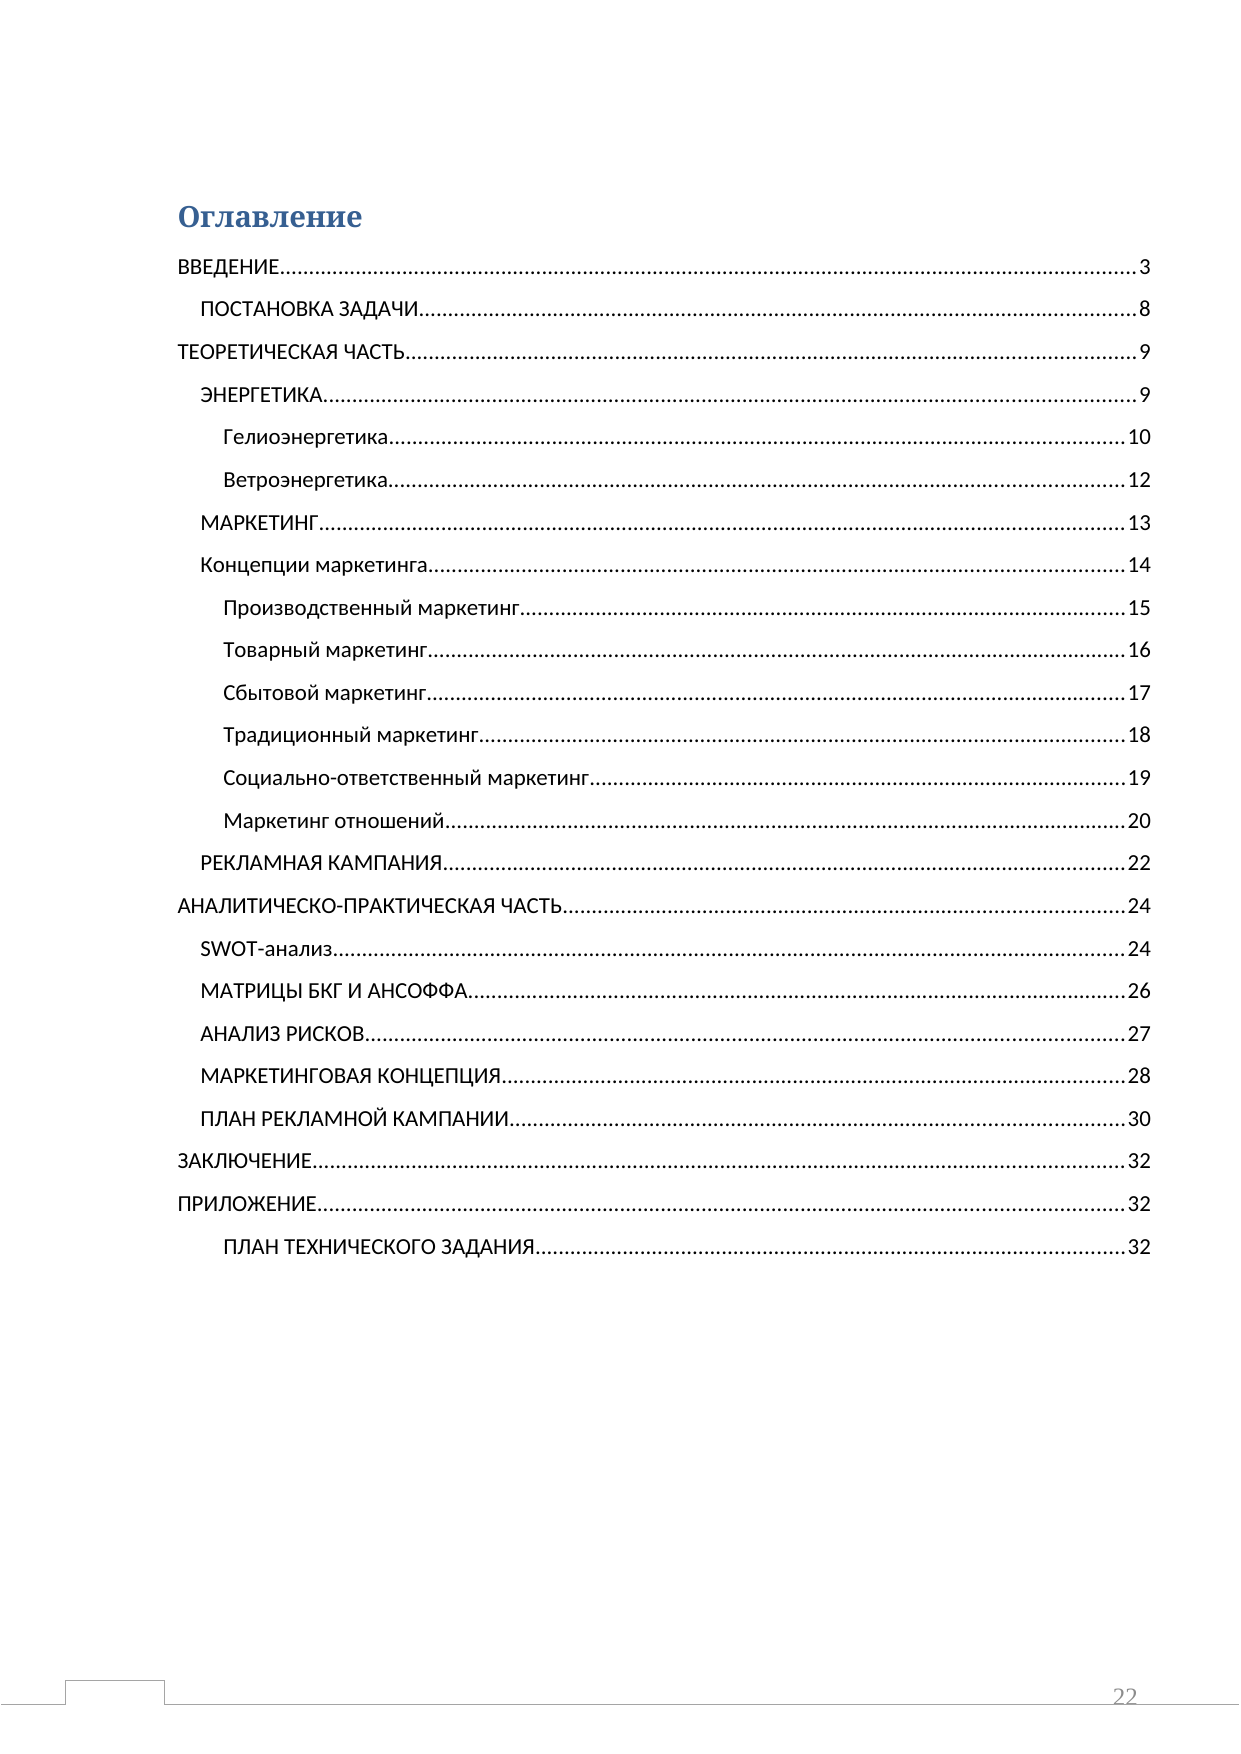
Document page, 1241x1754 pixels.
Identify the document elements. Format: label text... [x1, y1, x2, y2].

text Концепции маркетинга 14 [200, 550, 1152, 578]
text АНАЛИТИЧЕСКО-ПРАКТИЧЕСКАЯ ЧАСТЬ 24 [177, 891, 1152, 919]
text ЭНЕРГЕТИКА 9 [200, 380, 1152, 408]
text МАРКЕТИНГ 13 [200, 508, 1152, 536]
text SWOT-анализ 24 [200, 934, 1152, 962]
text ПРИЛОЖЕНИЕ 32 [177, 1189, 1152, 1217]
text МАТРИЦЫ БКГ И АНСОФФА 26 [200, 976, 1152, 1004]
text Маркетинг отношений 20 [223, 806, 1152, 834]
text АНАЛИЗ РИСКОВ 27 [200, 1019, 1152, 1047]
text Производственный маркетинг 15 [223, 593, 1152, 621]
text ТЕОРЕТИЧЕСКАЯ ЧАСТЬ 9 [177, 337, 1152, 365]
text Ветроэнергетика 12 [223, 465, 1152, 493]
text ЗАКЛЮЧЕНИЕ 32 [177, 1147, 1152, 1175]
text Социально-ответственный маркетинг 19 [223, 763, 1152, 791]
text ПЛАН ТЕХНИЧЕСКОГО ЗАДАНИЯ 32 [223, 1232, 1152, 1260]
text ПОСТАНОВКА ЗАДАЧИ 8 [200, 294, 1152, 323]
text Сбытовой маркетинг 17 [223, 678, 1152, 706]
text РЕКЛАМНАЯ КАМПАНИЯ 22 [200, 848, 1152, 876]
text Оглавление [177, 202, 1152, 235]
text ПЛАН РЕКЛАМНОЙ КАМПАНИИ 30 [200, 1104, 1152, 1132]
text Товарный маркетинг 16 [223, 635, 1152, 663]
text ВВЕДЕНИЕ 3 [177, 252, 1152, 280]
text МАРКЕТИНГОВАЯ КОНЦЕПЦИЯ 28 [200, 1061, 1152, 1089]
text Гелиоэнергетика 10 [223, 422, 1152, 450]
text Традиционный маркетинг 18 [223, 721, 1152, 749]
